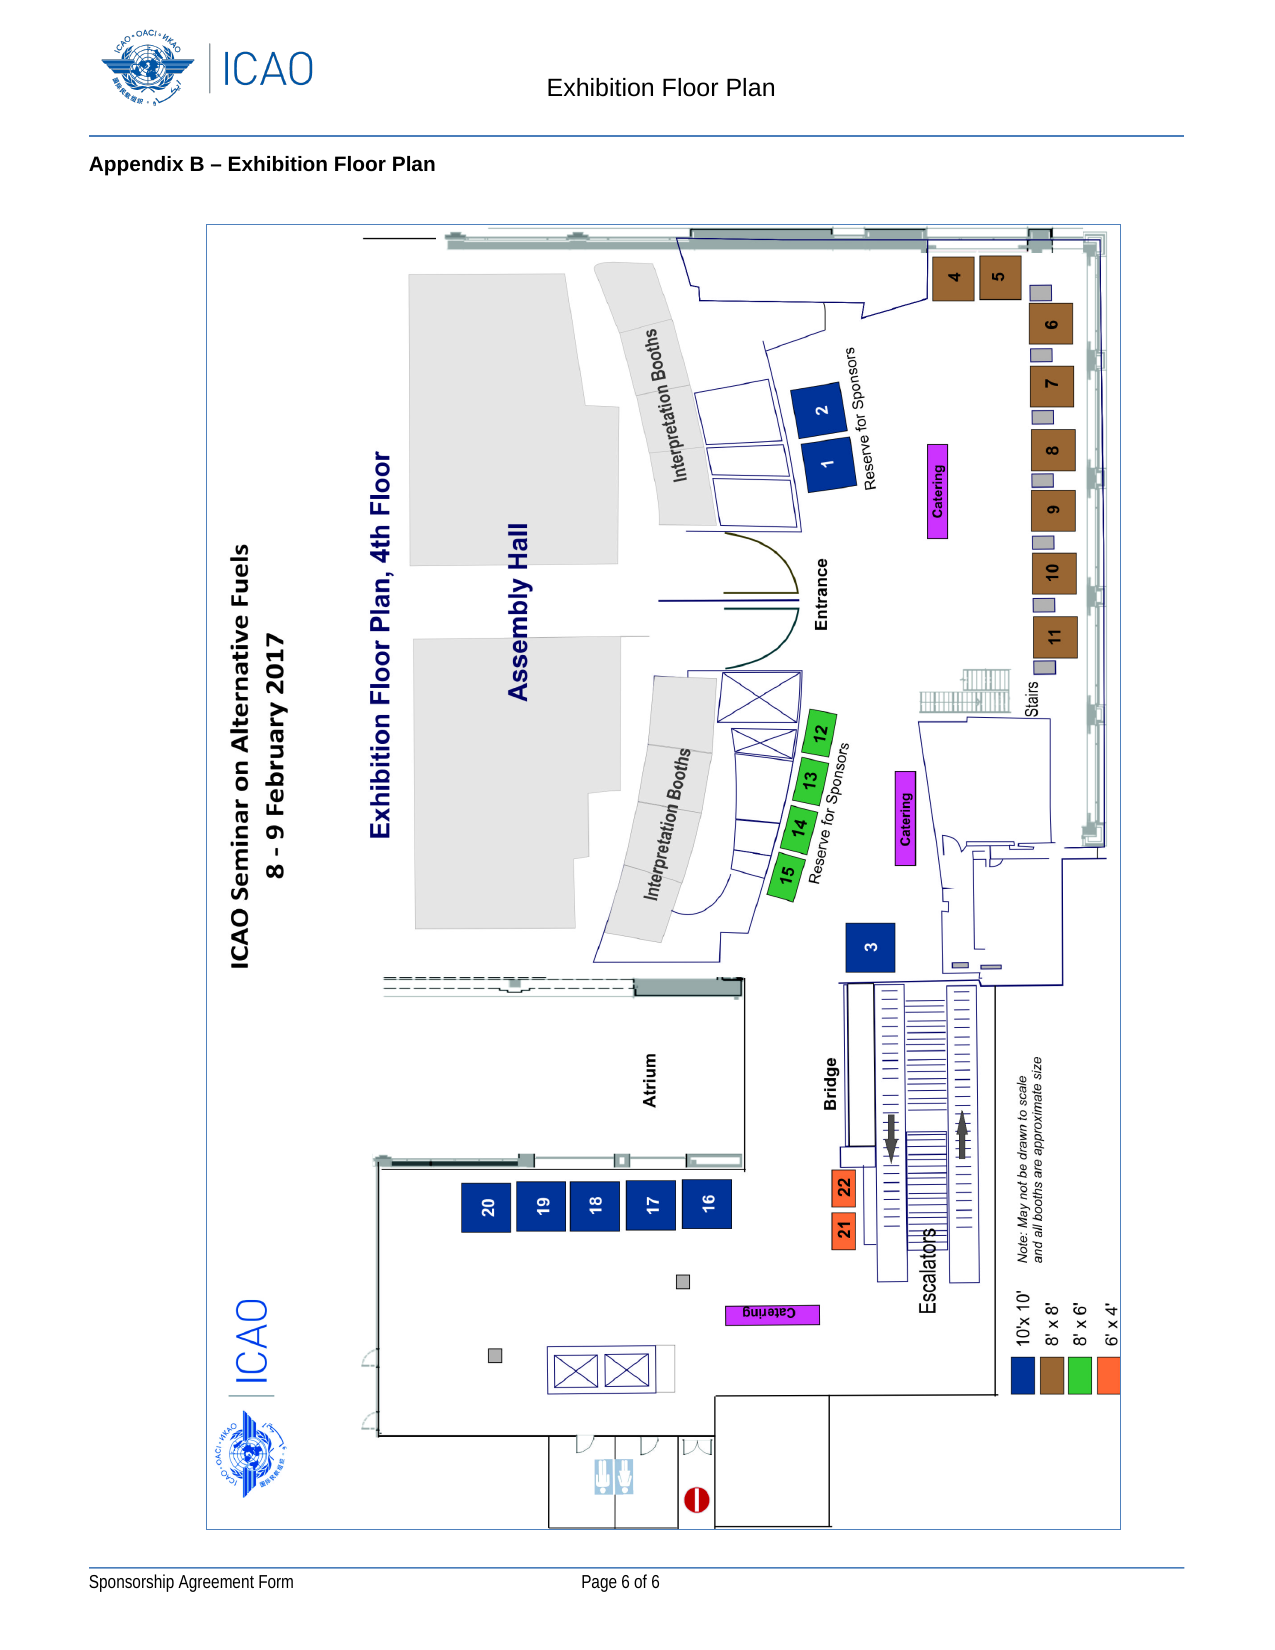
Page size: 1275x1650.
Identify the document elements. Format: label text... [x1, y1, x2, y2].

picture [64, 0, 354, 165]
picture [208, 226, 1120, 1529]
text Appendix B – Exhibition Floor Plan [89, 152, 1186, 176]
